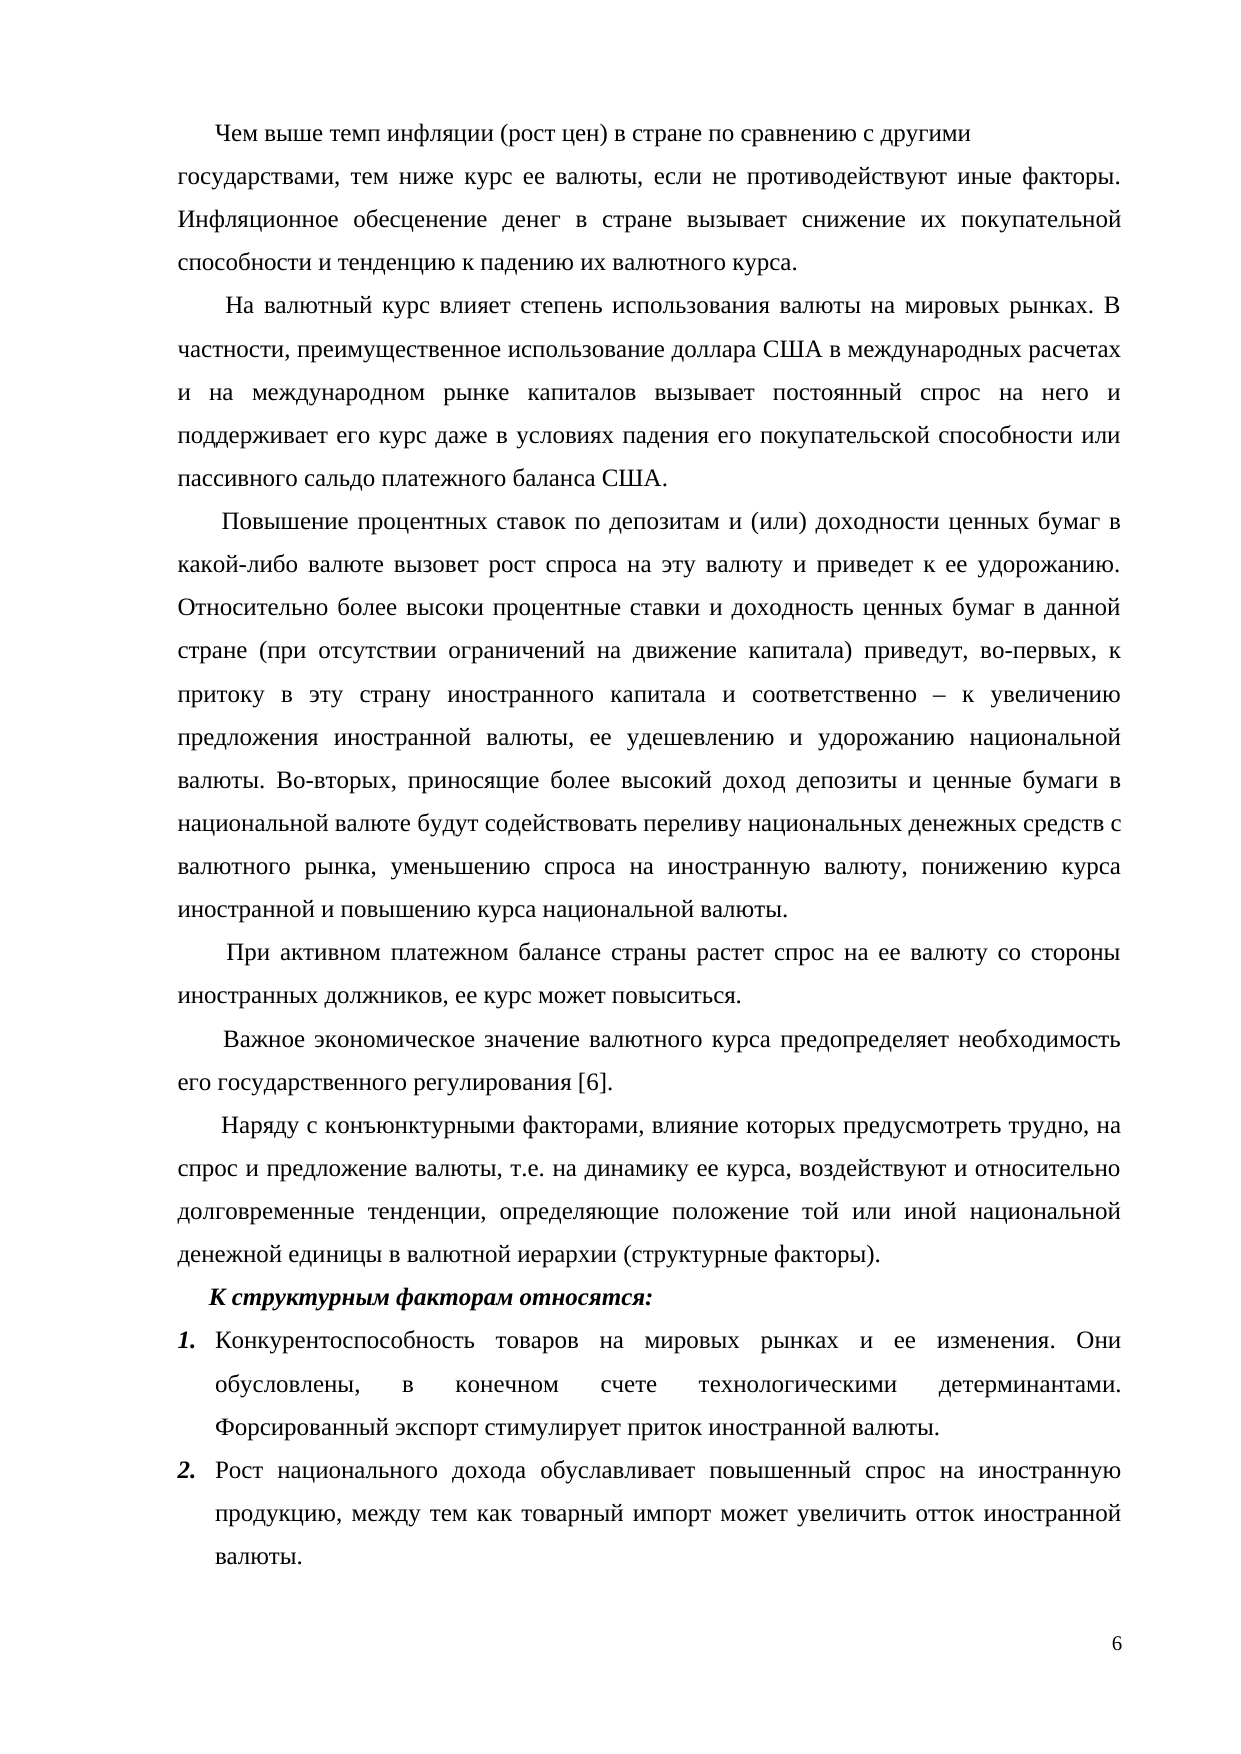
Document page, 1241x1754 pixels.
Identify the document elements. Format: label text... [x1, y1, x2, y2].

text При активном платежном балансе страны растет спрос на ее валюту со стороны иностранных должников, ее курс может повыситься. [177, 937, 1122, 1009]
subtitle Чем выше темп инфляции (рост цен) в стране по сравнению с другими [215, 118, 1122, 147]
text Важное экономическое значение валютного курса предопределяет необходимость его государственного регулирования [6]. [177, 1024, 1122, 1096]
text К структурным факторам относятся: [177, 1282, 1122, 1311]
text Повышение процентных ставок по депозитам и (или) доходности ценных бумаг в какой-либо валюте вызовет рост спроса на эту валюту и приведет к ее удорожанию. Относительно более высоки процентные ставки и доходность ценных бумаг в данной стране (при отсутствии ограничений на движение капитала) приведут, во-первых, к притоку в эту страну иностранного капитала и соответственно – к увеличению предложения иностранной валюты, ее удешевлению и удорожанию национальной валюты. Во-вторых, приносящие более высокий доход депозиты и ценные бумаги в национальной валюте будут содействовать переливу национальных денежных средств с валютного рынка, уменьшению спроса на иностранную валюту, понижению курса иностранной и повышению курса национальной валюты. [177, 506, 1122, 923]
list Рост национального дохода обуславливает повышенный спрос на иностранную продукцию, между тем как товарный импорт может увеличить отток иностранной валюты. [177, 1455, 1122, 1570]
text государствами, тем ниже курс ее валюты, если не противодействуют иные факторы. Инфляционное обесценение денег в стране вызывает снижение их покупательной способности и тенденцию к падению их валютного курса. [177, 161, 1122, 276]
text Наряду с конъюнктурными факторами, влияние которых предусмотреть трудно, на спрос и предложение валюты, т.е. на динамику ее курса, воздействуют и относительно долговременные тенденции, определяющие положение той или иной национальной денежной единицы в валютной иерархии (структурные факторы). [177, 1110, 1122, 1268]
text На валютный курс влияет степень использования валюты на мировых рынках. В частности, преимущественное использование доллара США в международных расчетах и на международном рынке капиталов вызывает постоянный спрос на него и поддерживает его курс даже в условиях падения его покупательской способности или пассивного сальдо платежного баланса США. [177, 291, 1122, 492]
list Конкурентоспособность товаров на мировых рынках и ее изменения. Они обусловлены, в конечном счете технологическими детерминантами. Форсированный экспорт стимулирует приток иностранной валюты. [177, 1326, 1122, 1441]
